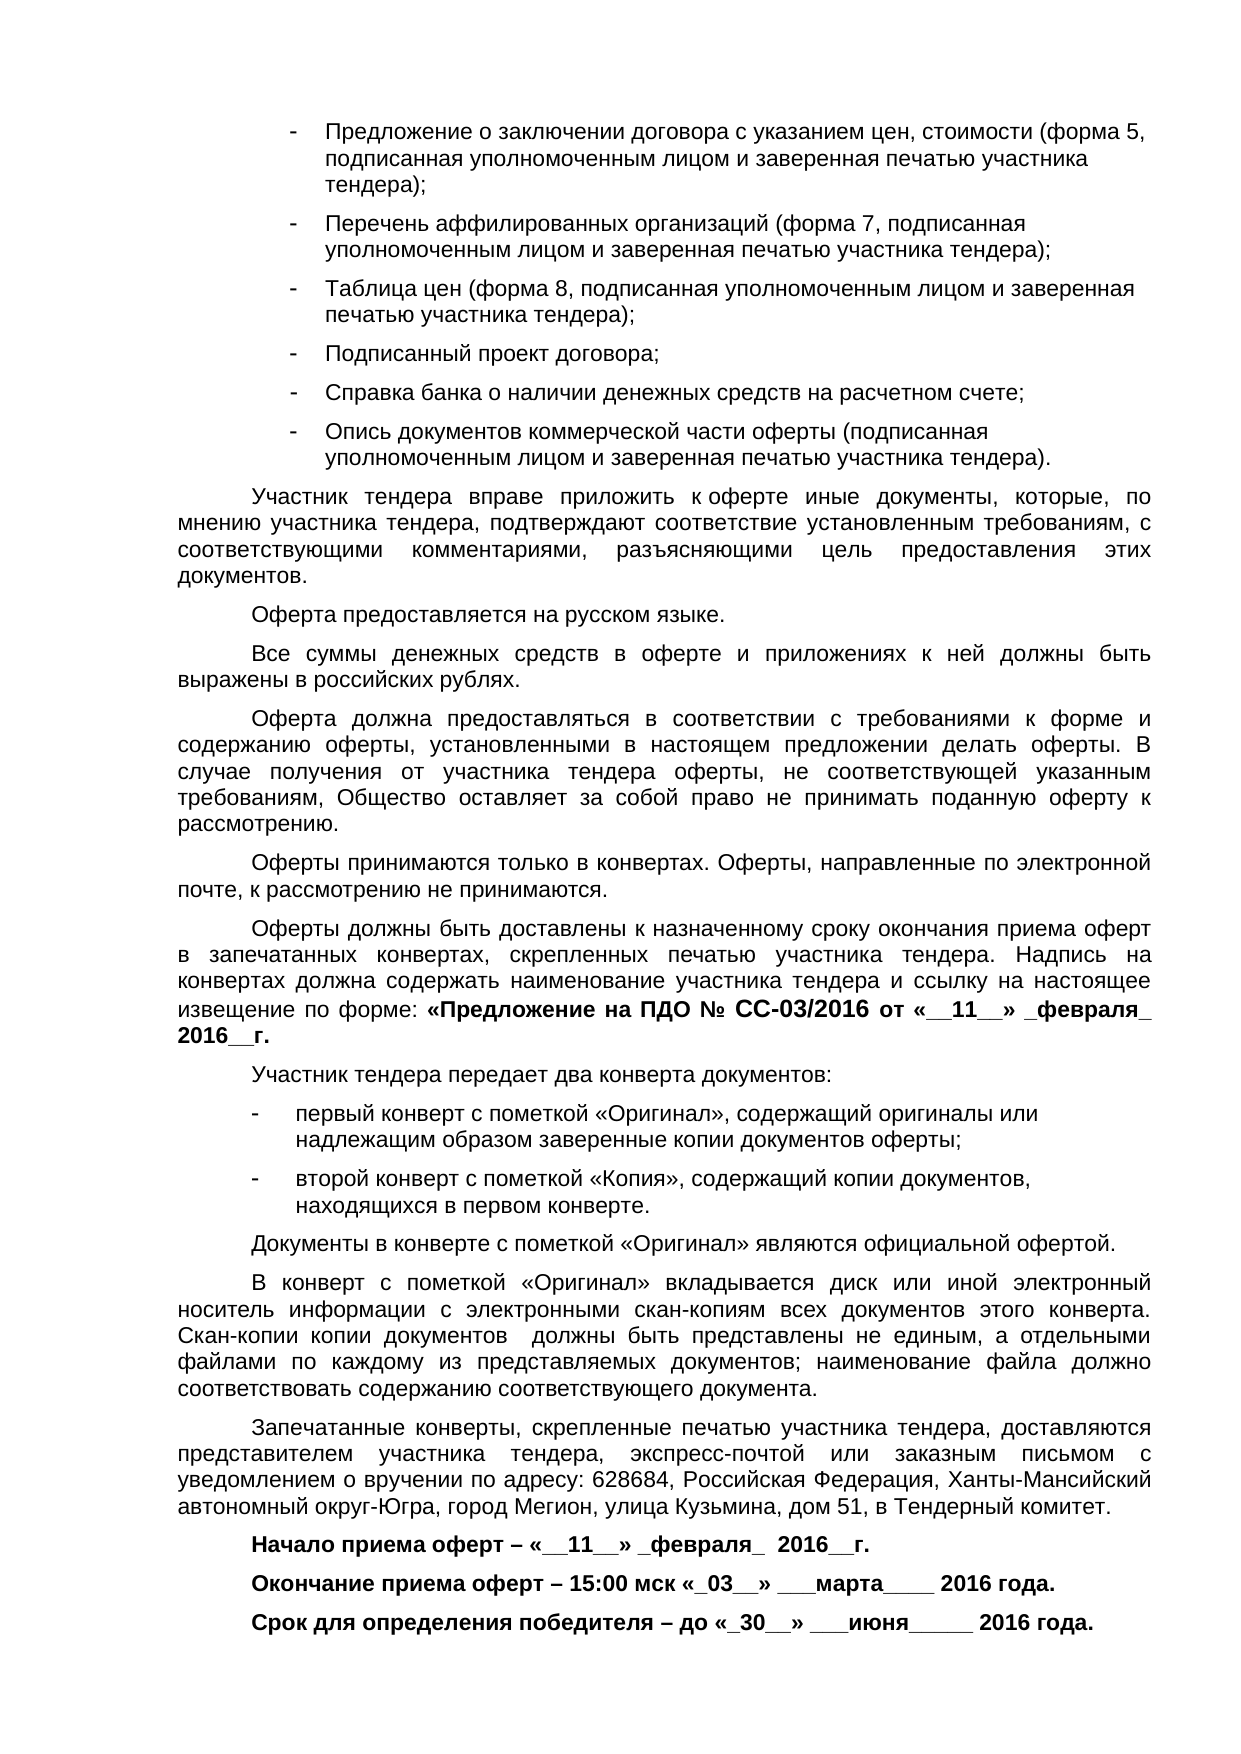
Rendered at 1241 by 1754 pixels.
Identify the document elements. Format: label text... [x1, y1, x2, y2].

list Опись документов коммерческой части оферты (подписанная уполномоченным лицом и заверенная печатью участника тендера). [289, 418, 1152, 471]
list Подписанный проект договора; [289, 340, 1152, 366]
list Предложение о заключении договора с указанием цен, стоимости (форма 5, подписанная уполномоченным лицом и заверенная печатью участника тендера); [289, 118, 1152, 197]
list второй конверт с пометкой «Копия», содержащий копии документов, находящихся в первом конверте. [251, 1165, 1152, 1218]
text Оферты принимаются только в конвертах. Оферты, направленные по электронной почте, к рассмотрению не принимаются. [177, 849, 1152, 902]
text Срок для определения победителя – до «_30__» ___июня_____ 2016 года. [251, 1609, 1152, 1636]
text Участник тендера вправе приложить к оферте иные документы, которые, по мнению участника тендера, подтверждают соответствие установленным требованиям, с соответствующими комментариями, разъясняющими цель предоставления этих документов. [177, 483, 1152, 588]
text Начало приема оферт – «__11__» _февраля_ 2016__г. [251, 1531, 1152, 1558]
list Перечень аффилированных организаций (форма 7, подписанная уполномоченным лицом и заверенная печатью участника тендера); [289, 210, 1152, 262]
text В конверт с пометкой «Оригинал» вкладывается диск или иной электронный носитель информации с электронными скан-копиям всех документов этого конверта. Скан-копии копии документов должны быть представлены не единым, а отдельными файлами по каждому из представляемых документов; наименование файла должно соответствовать содержанию соответствующего документа. [177, 1269, 1152, 1401]
list первый конверт с пометкой «Оригинал», содержащий оригиналы или надлежащим образом заверенные копии документов оферты; [251, 1100, 1152, 1153]
text Документы в конверте с пометкой «Оригинал» являются официальной офертой. [177, 1230, 1152, 1257]
text Все суммы денежных средств в оферте и приложениях к ней должны быть выражены в российских рублях. [177, 640, 1152, 692]
text Оферта предоставляется на русском языке. [177, 601, 1152, 627]
text Оферты должны быть доставлены к назначенному сроку окончания приема оферт в запечатанных конвертах, скрепленных печатью участника тендера. Надпись на конвертах должна содержать наименование участника тендера и ссылку на настоящее извещение по форме: «Предложение на ПДО № СС-03/2016 от «__11__» _февраля_ 2016__г. [177, 914, 1152, 1049]
text Запечатанные конверты, скрепленные печатью участника тендера, доставляются представителем участника тендера, экспресс-почтой или заказным письмом с уведомлением о вручении по адресу: 628684, Российская Федерация, Ханты-Мансийский автономный округ-Югра, город Мегион, улица Кузьмина, дом 51, в Тендерный комитет. [177, 1413, 1152, 1519]
text Участник тендера передает два конверта документов: [177, 1061, 1152, 1087]
text Оферта должна предоставляться в соответствии с требованиями к форме и содержанию оферты, установленными в настоящем предложении делать оферты. В случае получения от участника тендера оферты, не соответствующей указанным требованиям, Общество оставляет за собой право не принимать поданную оферту к рассмотрению. [177, 705, 1152, 837]
text Окончание приема оферт – 15:00 мск «_03__» ___марта____ 2016 года. [251, 1570, 1152, 1597]
list Таблица цен (форма 8, подписанная уполномоченным лицом и заверенная печатью участника тендера); [289, 275, 1152, 328]
list Справка банка о наличии денежных средств на расчетном счете; [290, 379, 1152, 405]
